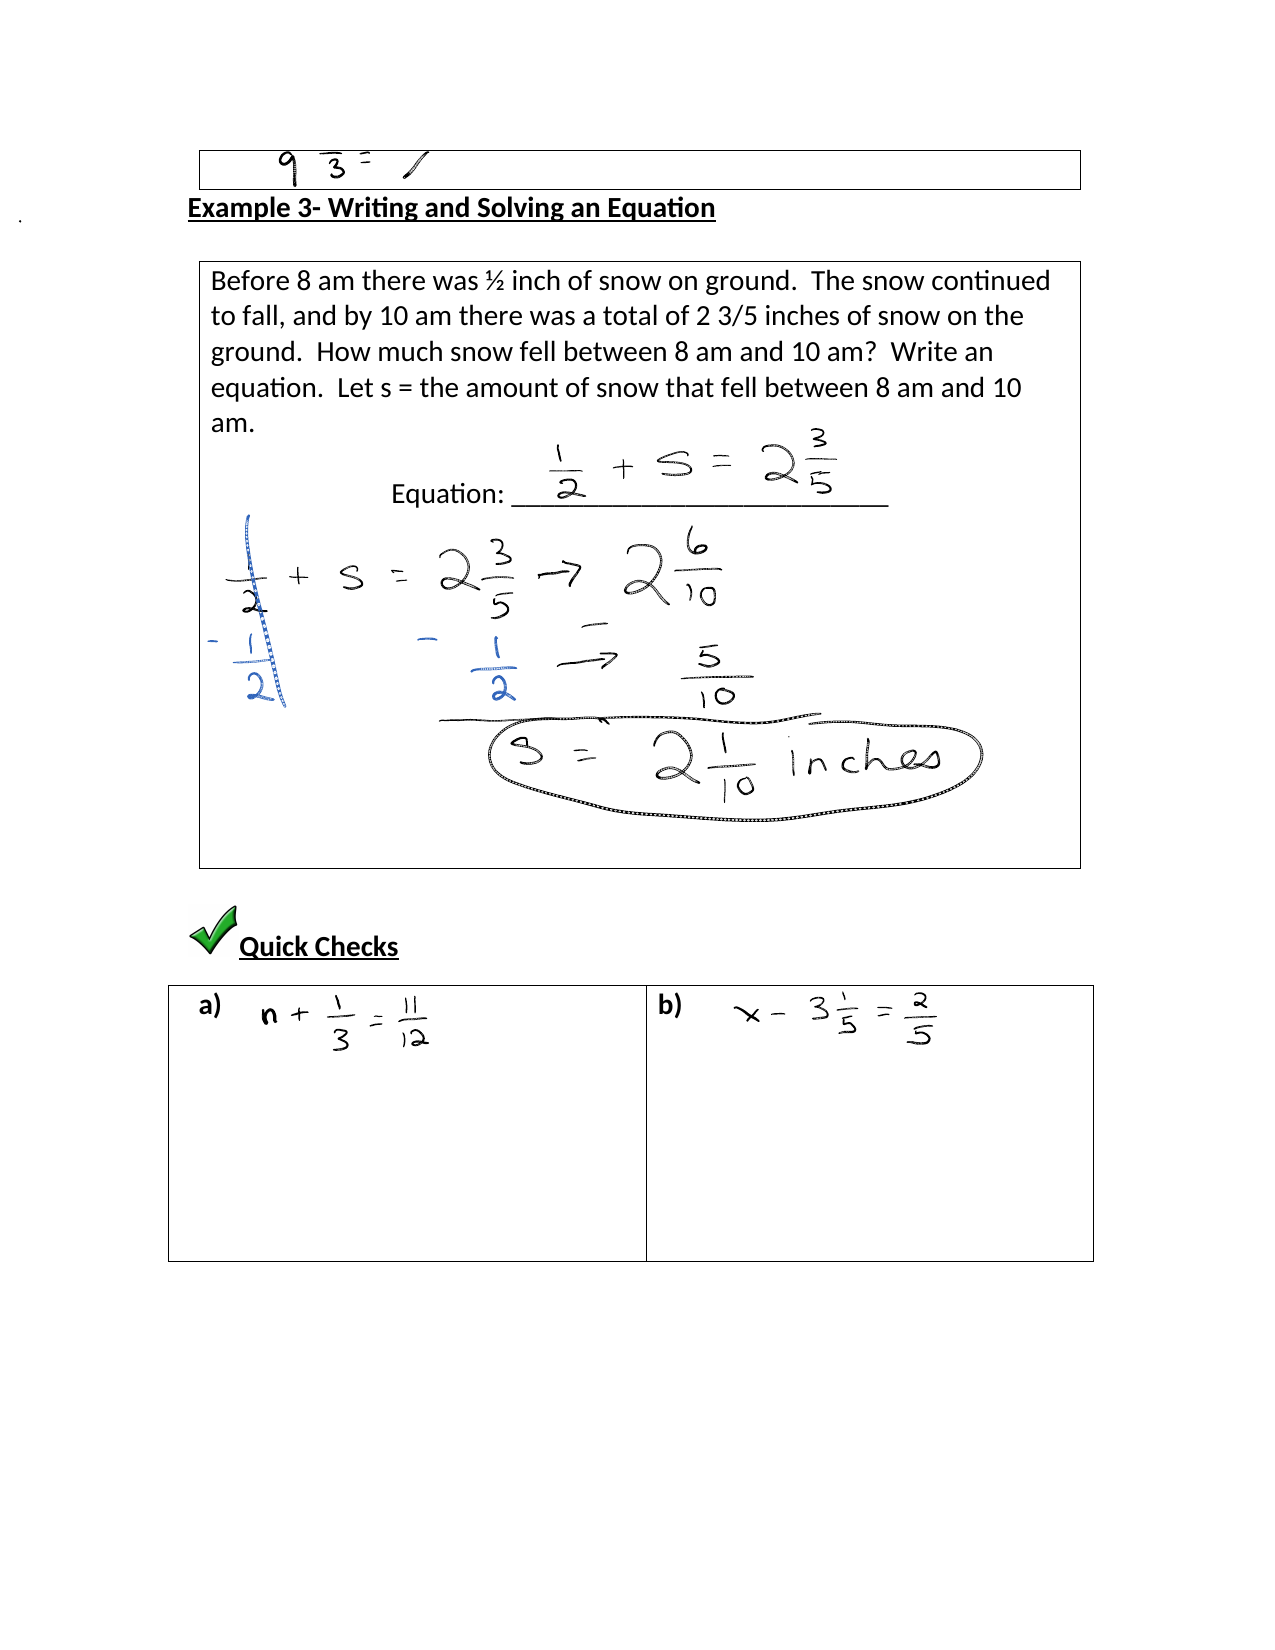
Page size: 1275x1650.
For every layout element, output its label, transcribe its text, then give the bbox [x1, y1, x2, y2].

table_header a) [169, 986, 646, 1261]
picture [187, 904, 239, 957]
table_header Before 8 am there was ½ inch of snow on ground. The snow continued to fall, and by 10 am there was a total of 2 3/5 inches of snow on the ground. How much snow fell between 8 am and 10 am? Write an equation. Let s = the amount of snow that fell between 8 am and 10 am. Equation: __________________________ [200, 262, 1080, 867]
table_header [200, 151, 294, 188]
text Quick Checks [187, 904, 1087, 963]
table_header b) [647, 986, 1093, 1261]
text Example 3- Writing and Solving an Equation [187, 189, 1087, 225]
table_header [291, 151, 1080, 188]
